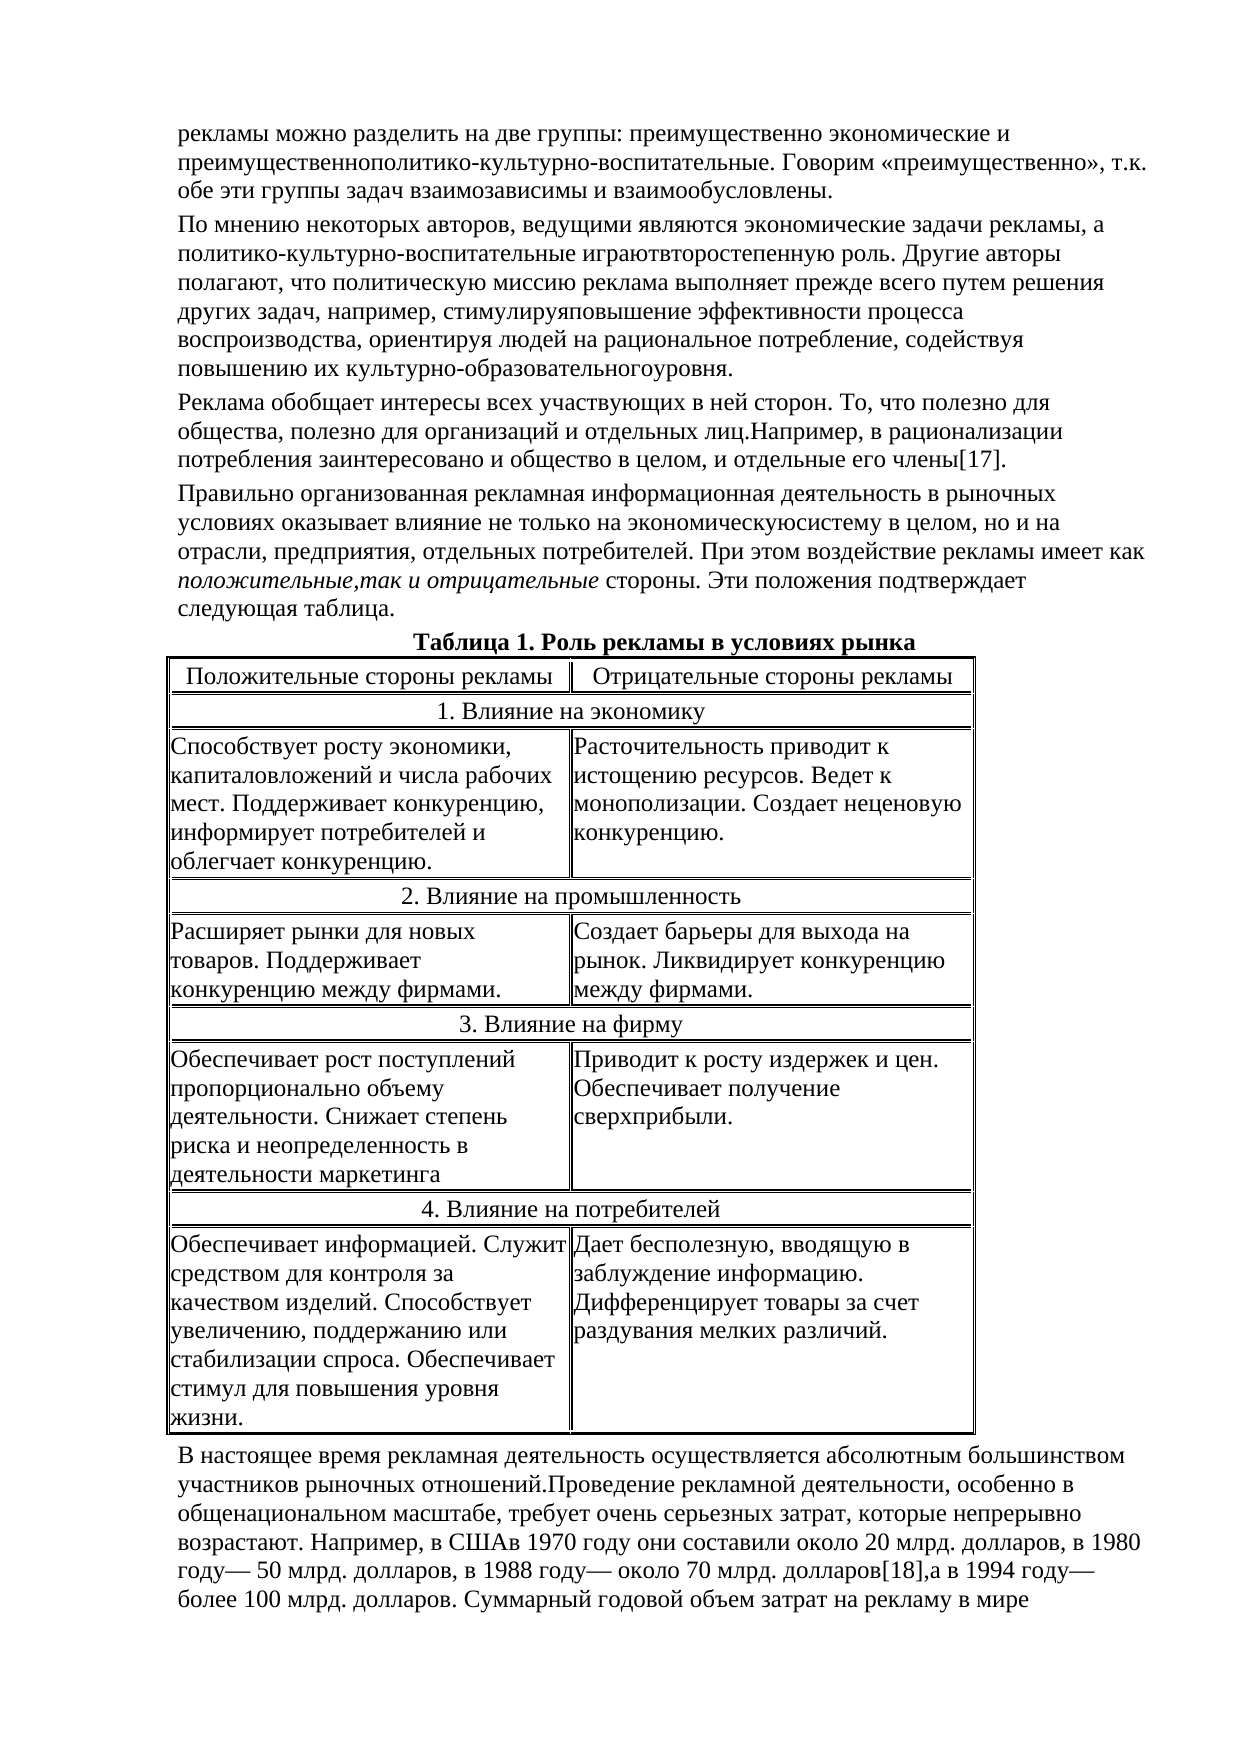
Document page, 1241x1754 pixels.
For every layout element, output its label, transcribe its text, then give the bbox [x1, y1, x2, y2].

text Правильно организованная рекламная информационная деятельность в рыночных условиях оказывает влияние не только на экономическуюсистему в целом, но и на отрасли, предприятия, отдельных потребителей. При этом воздействие рекламы имеет как положительные,так и отрицательные стороны. Эти положения подтверждает следующая таблица. [177, 478, 1152, 622]
table_cell 2. Влияние на промышленность [170, 876, 973, 911]
table_cell 1. Влияние на экономику [170, 691, 973, 726]
table_cell Обеспечивает рост поступлений пропорционально объему деятельности. Снижает степень риска и неопределенность в деятельности маркетинга [170, 1039, 569, 1189]
table_cell Создает барьеры для выхода на рынок. Ликвидирует конкуренцию между фирмами. [571, 911, 973, 1004]
table_cell 3. Влияние на фирму [170, 1004, 973, 1039]
table_cell Приводит к росту издержек и цен. Обеспечивает получение сверхприбыли. [573, 1039, 973, 1189]
table_cell Дает бесполезную, вводящую в заблуждение информацию. Дифференцирует товары за счет раздувания мелких различий. [571, 1224, 973, 1432]
table_cell Способствует росту экономики, капиталовложений и числа рабочих мест. Поддерживает конкуренцию, информирует потребителей и облегчает конкуренцию. [170, 726, 569, 876]
table_cell 4. Влияние на потребителей [170, 1189, 973, 1224]
table_header Положительные стороны рекламы [170, 658, 571, 691]
table_header Отрицательные стороны рекламы [571, 659, 973, 691]
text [177, 118, 1152, 204]
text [177, 1440, 1152, 1613]
text По мнению некоторых авторов, ведущими являются экономические задачи рекламы, а политико-культурно-воспитательные играютвторостепенную роль. Другие авторы полагают, что политическую миссию реклама выполняет прежде всего путем решения других задач, например, стимулируяповышение эффективности процесса воспроизводства, ориентируя людей на рациональное потребление, содействуя повышению их культурно-образовательногоуровня. [177, 209, 1152, 382]
table_cell Расширяет рынки для новых товаров. Поддерживает конкуренцию между фирмами. [170, 911, 571, 1004]
text Таблица 1. Роль рекламы в условиях рынка [177, 627, 1152, 656]
table_cell Обеспечивает информацией. Служит средством для контроля за качеством изделий. Способствует увеличению, поддержанию или стабилизации спроса. Обеспечивает стимул для повышения уровня жизни. [170, 1224, 571, 1432]
text Реклама обобщает интересы всех участвующих в ней сторон. То, что полезно для общества, полезно для организаций и отдельных лиц.Например, в рационализации потребления заинтересовано и общество в целом, и отдельные его члены[17]. [177, 387, 1152, 473]
table_cell Расточительность приводит к истощению ресурсов. Ведет к монополизации. Создает неценовую конкуренцию. [573, 726, 973, 876]
